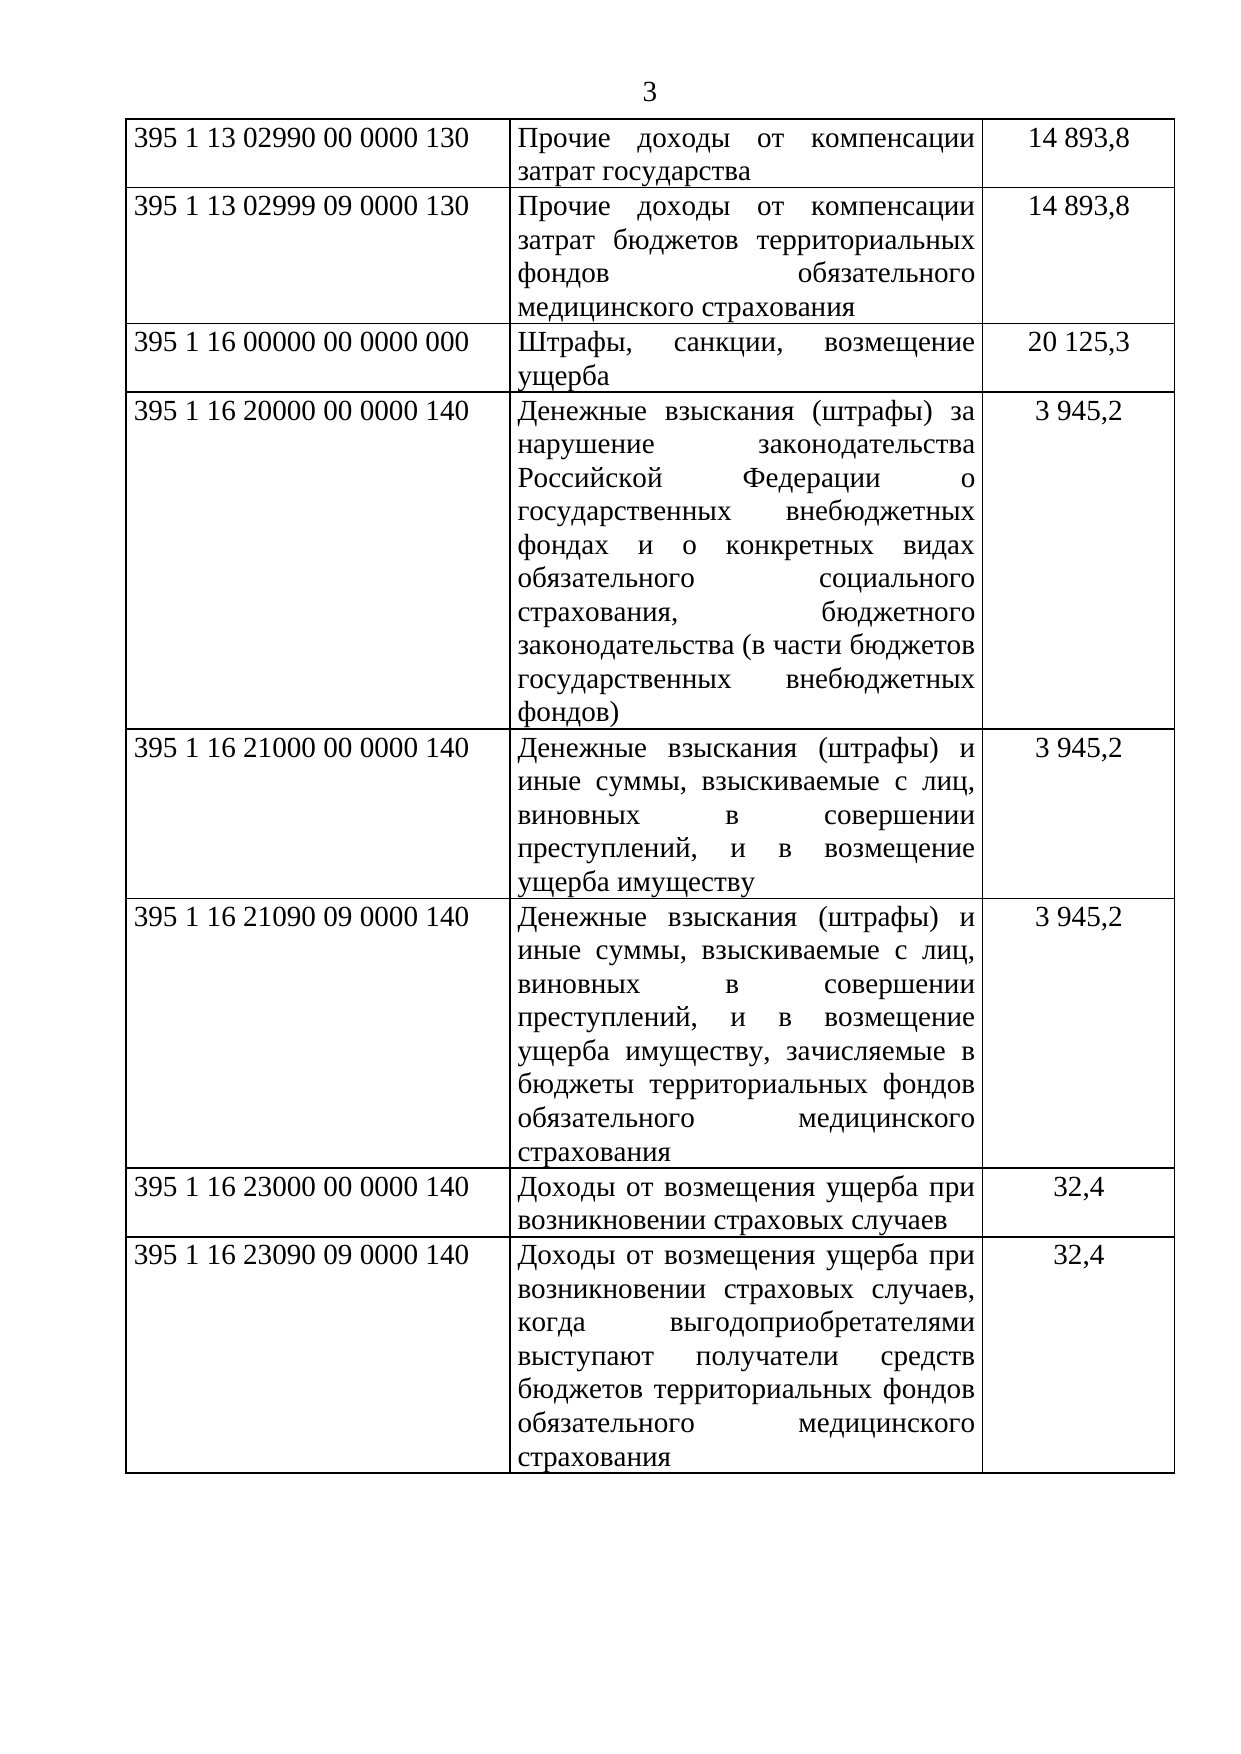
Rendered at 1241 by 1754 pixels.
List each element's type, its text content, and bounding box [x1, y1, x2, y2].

table_cell 395 1 16 23090 09 0000 140 [127, 1238, 509, 1472]
table_cell Штрафы, санкции, возмещение ущерба [511, 324, 982, 391]
table_cell 395 1 16 23000 00 0000 140 [127, 1169, 509, 1236]
table_cell Доходы от возмещения ущерба при возникновении страховых случаев, когда выгодоприобретателями выступают получатели средств бюджетов территориальных фондов обязательного медицинского страхования [511, 1238, 982, 1472]
table_cell 395 1 13 02999 09 0000 130 [127, 188, 509, 322]
table_cell 395 1 16 21090 09 0000 140 [127, 899, 509, 1167]
table_cell 14 893,8 [983, 120, 1174, 187]
table_cell 395 1 16 20000 00 0000 140 [127, 393, 509, 728]
table_cell Прочие доходы от компенсации затрат бюджетов территориальных фондов обязательного медицинского страхования [511, 188, 982, 322]
table_cell 395 1 13 02990 00 0000 130 [127, 120, 509, 187]
table_cell Денежные взыскания (штрафы) и иные суммы, взыскиваемые с лиц, виновных в совершении преступлений, и в возмещение ущерба имуществу, зачисляемые в бюджеты территориальных фондов обязательного медицинского страхования [511, 899, 982, 1167]
table_cell Денежные взыскания (штрафы) и иные суммы, взыскиваемые с лиц, виновных в совершении преступлений, и в возмещение ущерба имуществу [511, 730, 982, 897]
table_cell Доходы от возмещения ущерба при возникновении страховых случаев [511, 1169, 982, 1236]
table_cell 32,4 [983, 1169, 1174, 1236]
table_cell Денежные взыскания (штрафы) за нарушение законодательства Российской Федерации о государственных внебюджетных фондах и о конкретных видах обязательного социального страхования, бюджетного законодательства (в части бюджетов государственных внебюджетных фондов) [511, 393, 982, 728]
table_cell 20 125,3 [983, 324, 1174, 391]
table_cell Прочие доходы от компенсации затрат государства [511, 120, 982, 187]
table_cell 3 945,2 [983, 730, 1174, 897]
table_cell 32,4 [983, 1238, 1174, 1472]
table_cell 14 893,8 [983, 188, 1174, 322]
table_cell 3 945,2 [983, 899, 1174, 1167]
table_cell 3 945,2 [983, 393, 1174, 728]
table_cell 395 1 16 00000 00 0000 000 [127, 324, 509, 391]
table_cell 395 1 16 21000 00 0000 140 [127, 730, 509, 897]
